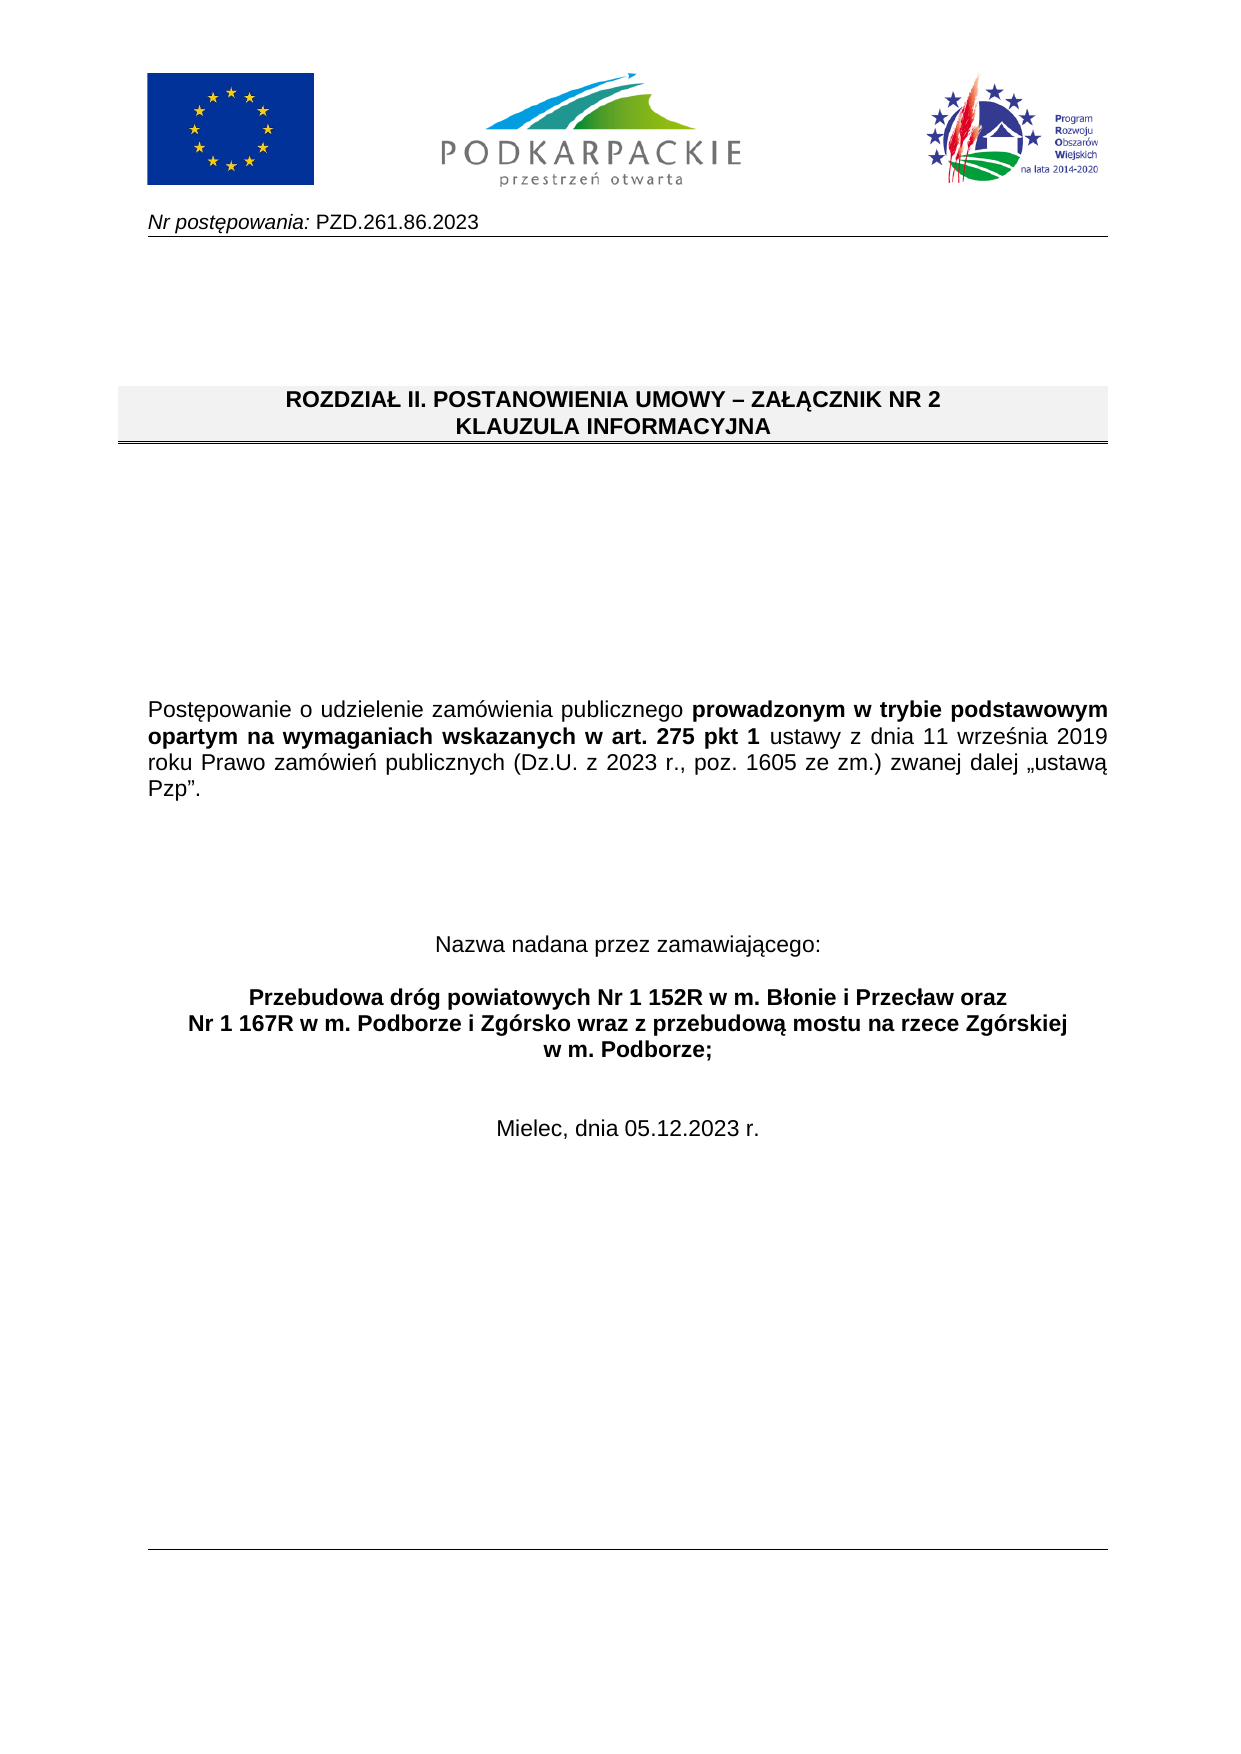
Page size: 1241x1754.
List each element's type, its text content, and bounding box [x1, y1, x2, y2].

text KLAUZULA INFORMACYJNA [118, 413, 1108, 441]
text Mielec, dnia 05.12.2023 r. [148, 1115, 1108, 1142]
picture [441, 73, 741, 187]
text Postępowanie o udzielenie zamówienia publicznego prowadzonym w trybie podstawowym opartym na wymaganiach wskazanych w art. 275 pkt 1 ustawy z dnia 11 września 2019 roku Prawo zamówień publicznych (Dz.U. z 2023 r., poz. 1605 ze zm.) zwanej dalej „ustawą Pzp”. [148, 696, 1108, 802]
picture [147, 73, 314, 185]
text ROZDZIAŁ II. POSTANOWIENIA UMOWY – ZAŁĄCZNIK NR 2 [118, 386, 1108, 413]
picture [926, 72, 1098, 185]
text w m. Podborze; [148, 1036, 1108, 1063]
text Nazwa nadana przez zamawiającego: [148, 931, 1108, 957]
text Przebudowa dróg powiatowych Nr 1 152R w m. Błonie i Przecław oraz Nr 1 167R w m. Podborze i Zgórsko wraz z przebudową mostu na rzece Zgórskiej [148, 983, 1108, 1036]
